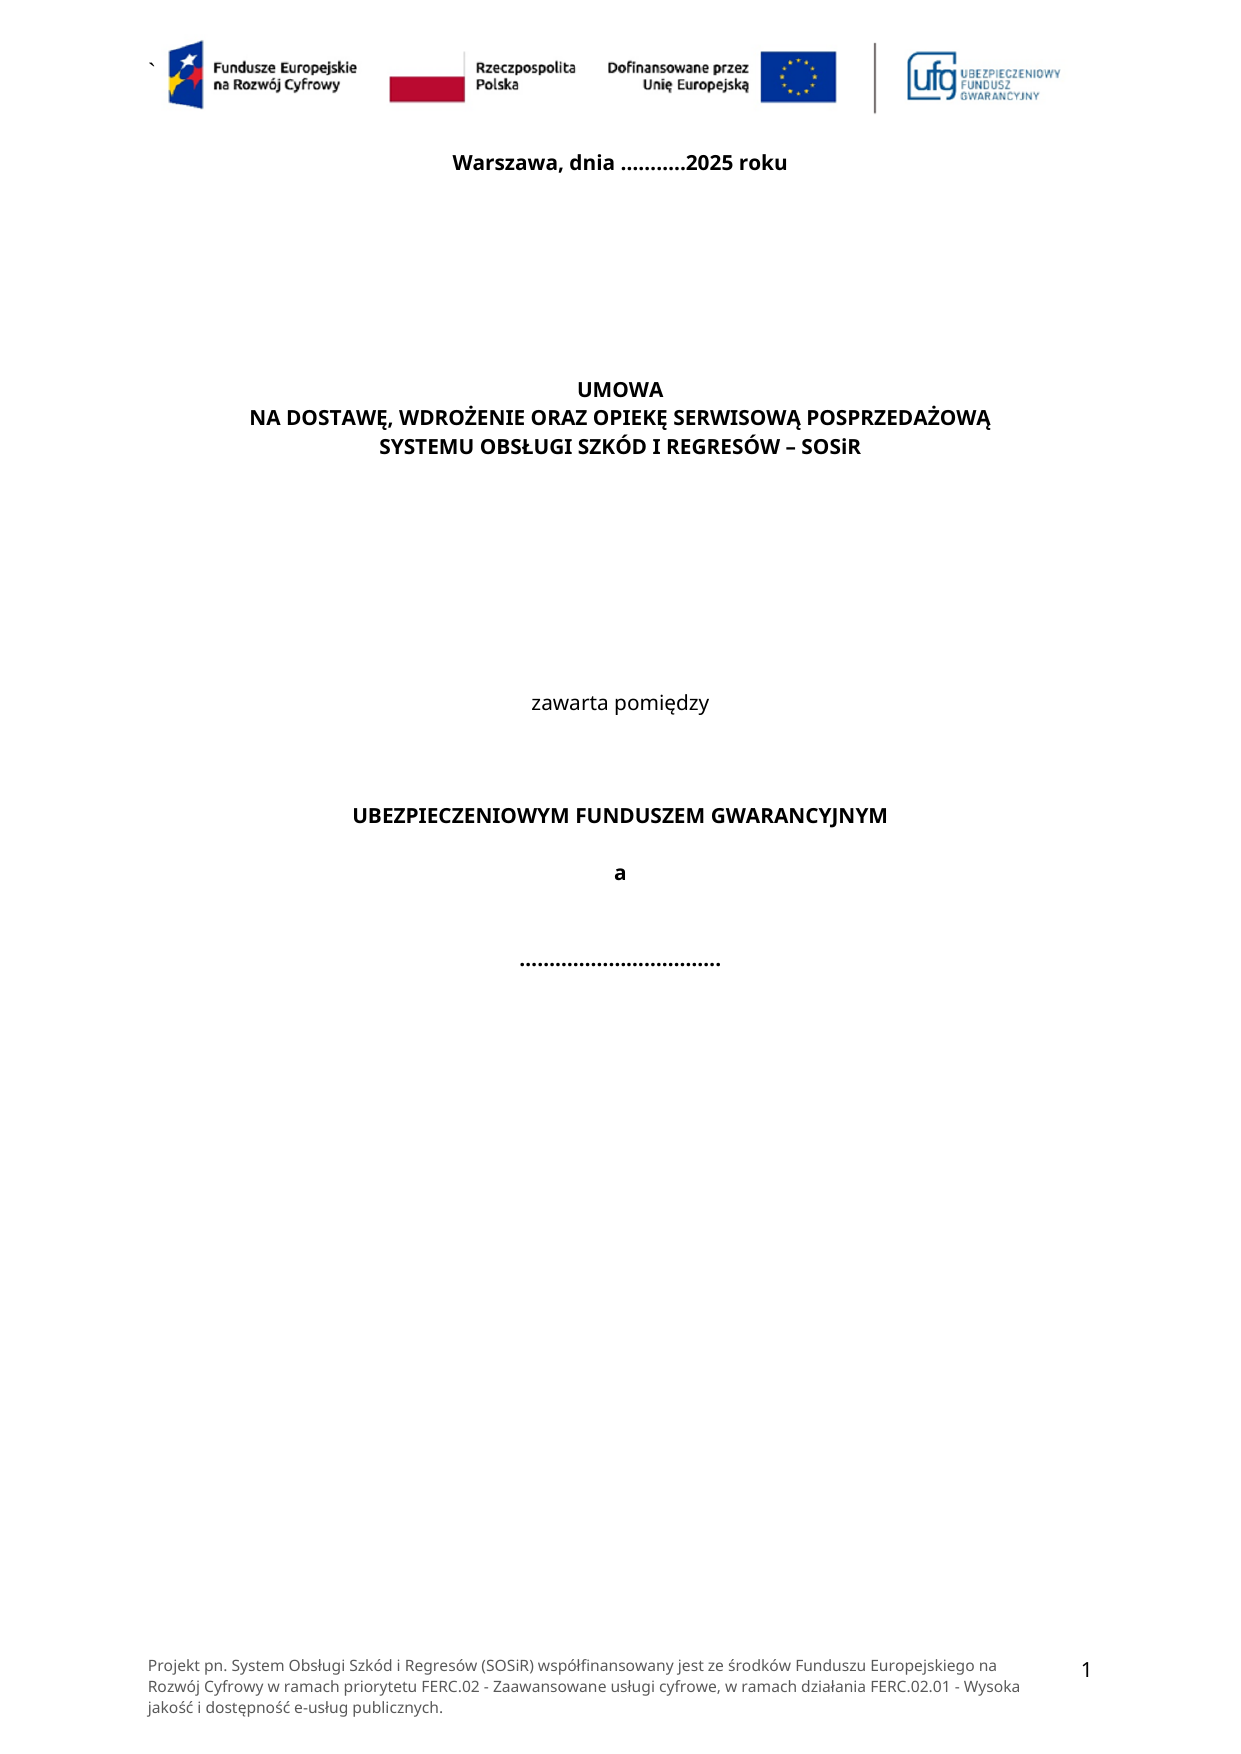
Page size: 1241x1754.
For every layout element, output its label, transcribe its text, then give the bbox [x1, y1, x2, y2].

text zawarta pomiędzy [148, 688, 1093, 716]
text UBEZPIECZENIOWYM FUNDUSZEM GWARANCYJNYM [148, 802, 1093, 830]
text Warszawa, dnia ………..2025 roku [148, 148, 1093, 176]
text SYSTEMU OBSŁUGI SZKÓD I REGRESÓW – SOSiR [148, 432, 1093, 460]
text NA DOSTAWĘ, WDROŻENIE ORAZ OPIEKĘ SERWISOWĄ POSPRZEDAŻOWĄ [148, 403, 1093, 432]
text UMOWA [148, 375, 1093, 403]
text ……………………………. [148, 944, 1093, 972]
picture [147, 21, 1093, 130]
text a [148, 858, 1093, 887]
